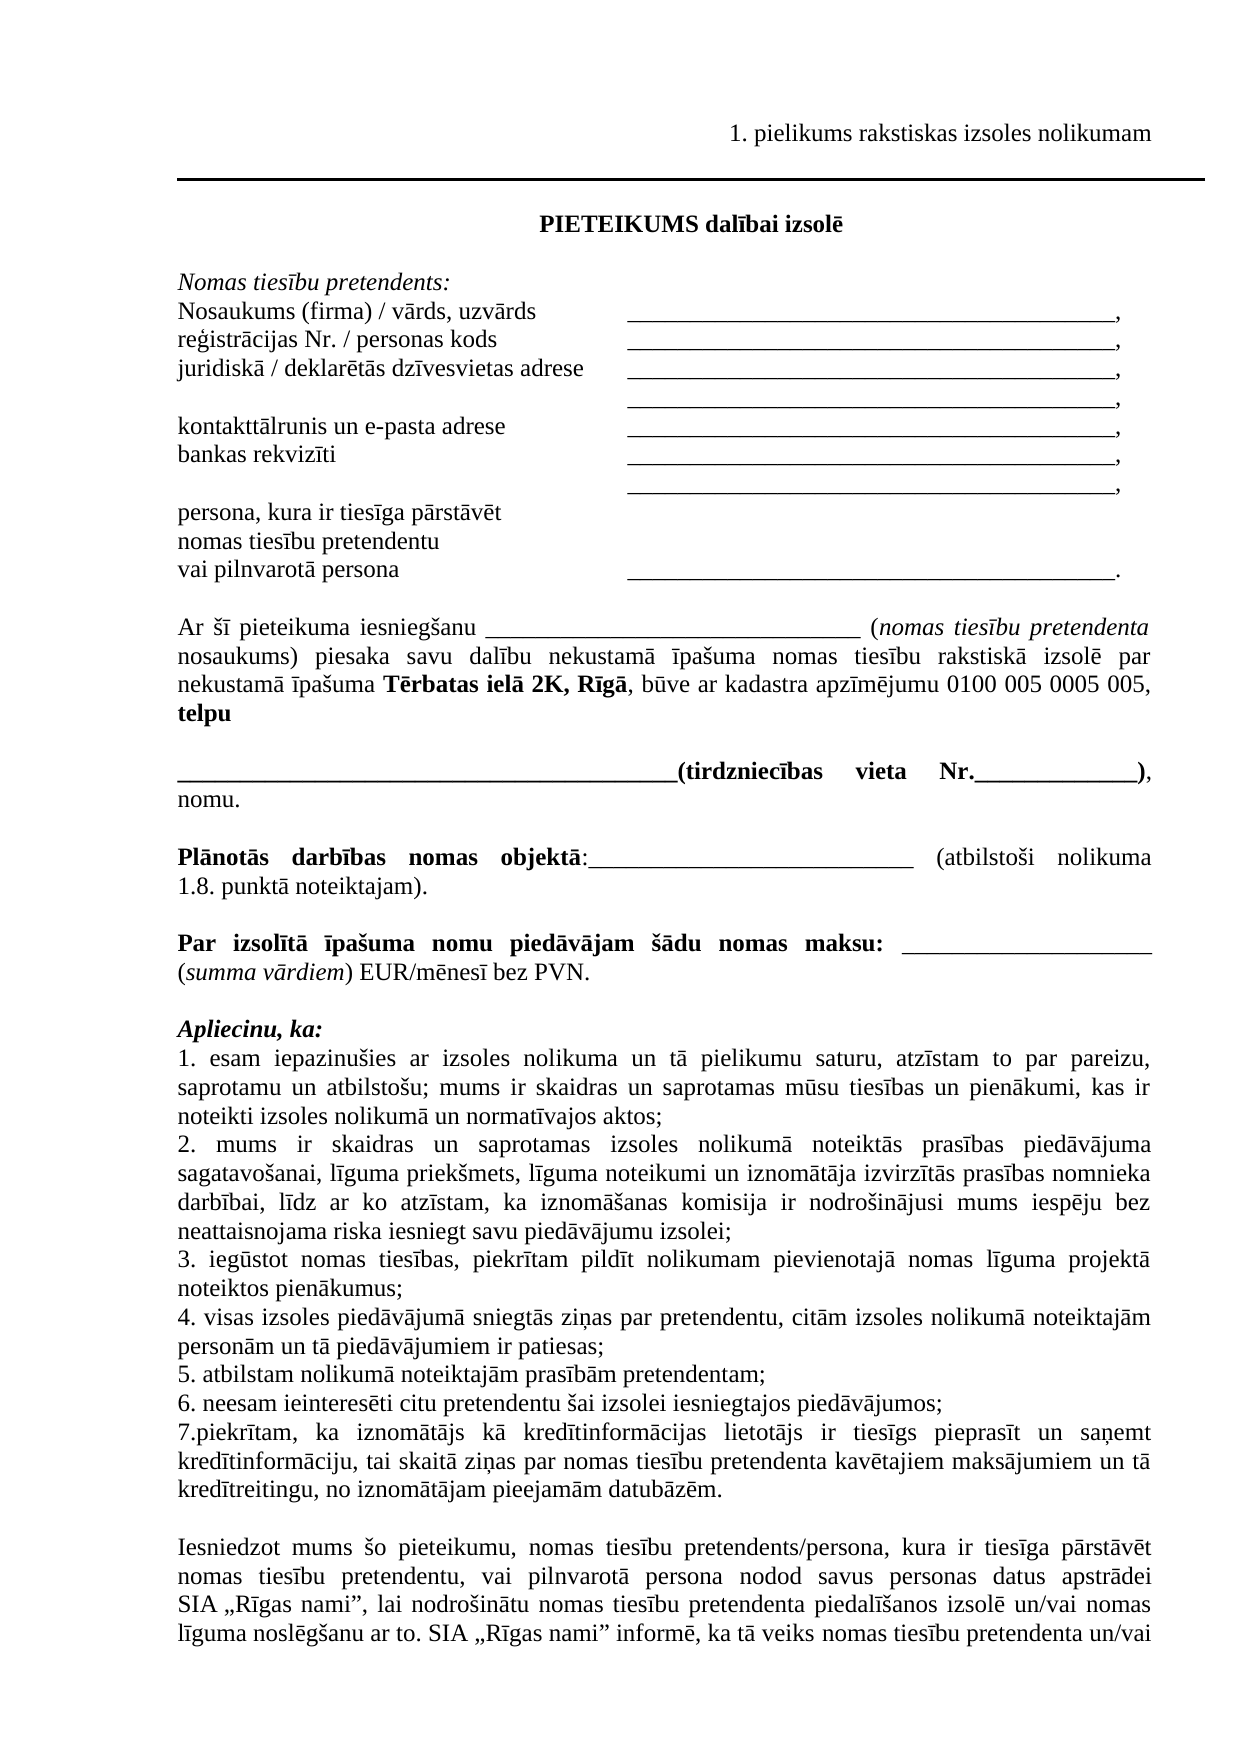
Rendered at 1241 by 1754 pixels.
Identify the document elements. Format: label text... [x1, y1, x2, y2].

text nomas tiesību pretendentu [177, 526, 1152, 554]
text Plānotās darbības nomas objektā:__________________________ (atbilstoši nolikuma 1.8. punktā noteiktajam). [177, 842, 1152, 899]
text ________________________________________(tirdzniecības vieta Nr._____________), nomu. [177, 756, 1152, 813]
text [177, 1532, 1152, 1647]
text 7.piekrītam, ka iznomātājs kā kredītinformācijas lietotājs ir tiesīgs pieprasīt un saņemt kredītinformāciju, tai skaitā ziņas par nomas tiesību pretendenta kavētajiem maksājumiem un tā kredītreitingu, no iznomātājam pieejamām datubāzēm. [177, 1417, 1152, 1503]
text kontakttālrunis un e-pasta adrese _______________________________________, [177, 411, 1152, 439]
text juridiskā / deklarētās dzīvesvietas adrese _______________________________________, [177, 353, 1152, 382]
text bankas rekvizīti _______________________________________, [177, 439, 1152, 468]
text 1. esam iepazinušies ar izsoles nolikuma un tā pielikumu saturu, atzīstam to par pareizu, saprotamu un atbilstošu; mums ir skaidras un saprotamas mūsu tiesības un pienākumi, kas ir noteikti izsoles nolikumā un normatīvajos aktos; [177, 1043, 1152, 1129]
text Apliecinu, ka: [177, 1014, 1152, 1043]
text 6. neesam ieinteresēti citu pretendentu šai izsolei iesniegtajos piedāvājumos; [177, 1388, 1152, 1417]
text persona, kura ir tiesīga pārstāvēt [177, 497, 1152, 526]
text _______________________________________, [177, 468, 1152, 497]
text 4. visas izsoles piedāvājumā sniegtās ziņas par pretendentu, citām izsoles nolikumā noteiktajām personām un tā piedāvājumiem ir patiesas; [177, 1302, 1152, 1359]
text 5. atbilstam nolikumā noteiktajām prasībām pretendentam; [177, 1359, 1152, 1388]
text Nosaukums (firma) / vārds, uzvārds _______________________________________, [177, 296, 1152, 324]
text vai pilnvarotā persona _______________________________________. [177, 554, 1152, 583]
text _______________________________________, [177, 382, 1152, 411]
text 3. iegūstot nomas tiesības, piekrītam pildīt nolikumam pievienotajā nomas līguma projektā noteiktos pienākumus; [177, 1244, 1152, 1302]
text 2. mums ir skaidras un saprotamas izsoles nolikumā noteiktās prasības piedāvājuma sagatavošanai, līguma priekšmets, līguma noteikumi un iznomātāja izvirzītās prasības nomnieka darbībai, līdz ar ko atzīstam, ka iznomāšanas komisija ir nodrošinājusi mums iespēju bez neattaisnojama riska iesniegt savu piedāvājumu izsolei; [177, 1129, 1152, 1244]
text reģistrācijas Nr. / personas kods _______________________________________, [177, 324, 1152, 353]
text Ar šī pieteikuma iesniegšanu ______________________________ (nomas tiesību pretendenta nosaukums) piesaka savu dalību nekustamā īpašuma nomas tiesību rakstiskā izsolē par nekustamā īpašuma Tērbatas ielā 2K, Rīgā, būve ar kadastra apzīmējumu 0100 005 0005 005, telpu [177, 612, 1152, 727]
text 1. pielikums rakstiskas izsoles nolikumam [627, 118, 1152, 147]
text Nomas tiesību pretendents: [177, 267, 1152, 296]
text PIETEIKUMS dalībai izsolē [177, 209, 1205, 238]
text Par izsolītā īpašuma nomu piedāvājam šādu nomas maksu: ____________________ (summa vārdiem) EUR/mēnesī bez PVN. [177, 928, 1152, 986]
